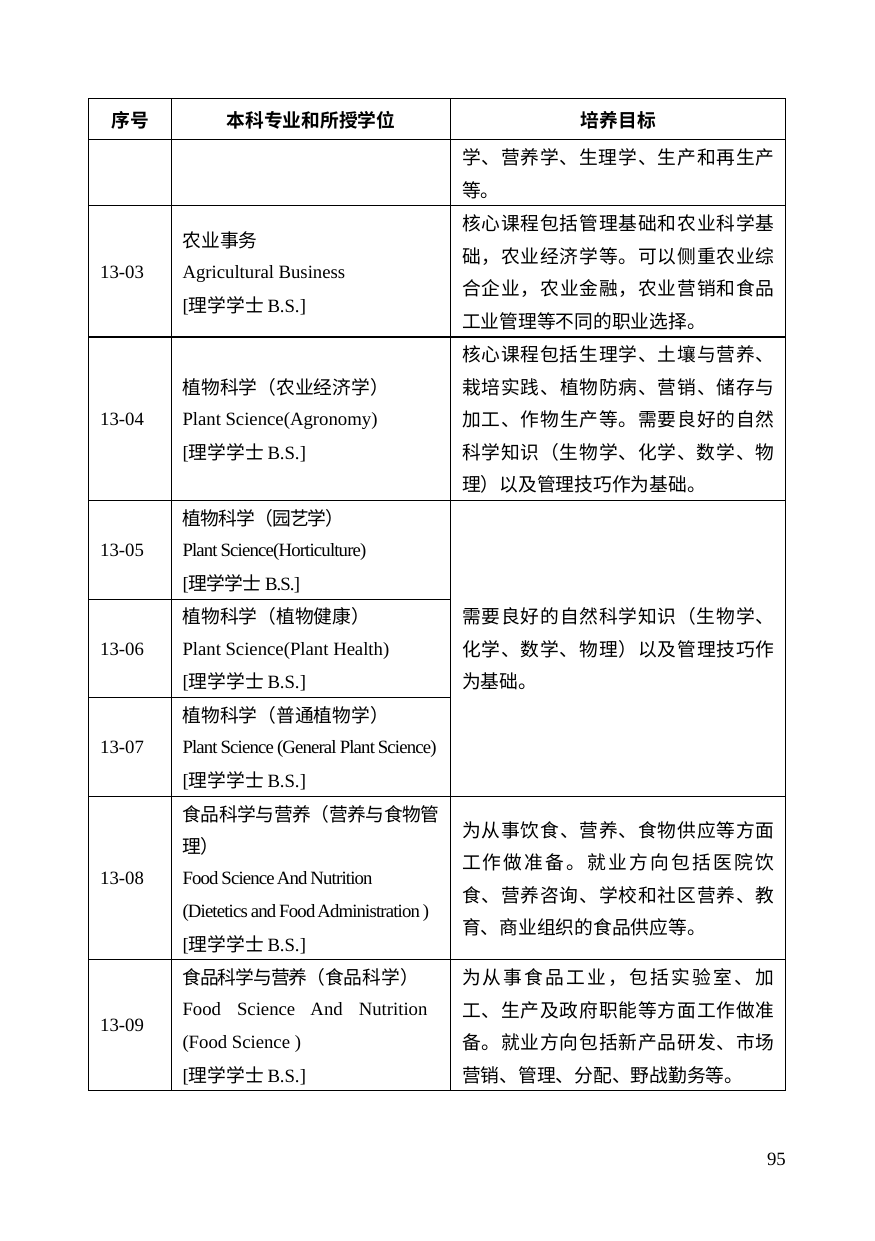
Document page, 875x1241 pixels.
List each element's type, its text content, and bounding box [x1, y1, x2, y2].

table_cell [89, 501, 171, 598]
table_cell [89, 206, 171, 336]
table_header 本科专业和所授学位 [172, 99, 450, 139]
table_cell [451, 140, 785, 205]
table_cell 核心课程包括生理学、土壤与营养、栽培实践、植物防病、营销、储存与加工、作物生产等。需要良好的自然科学知识（生物学、化学、数学、物理）以及管理技巧作为基础。 [451, 338, 785, 500]
table_cell [89, 797, 171, 959]
table_cell 植物科学（普通植物学） Plant Science (General Plant Science) [理学学士B.S.] [172, 698, 450, 796]
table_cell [172, 140, 450, 205]
table_header 培养目标 [451, 99, 785, 139]
table_cell [89, 600, 171, 697]
table_cell [89, 960, 171, 1090]
table_cell [89, 338, 171, 500]
table_cell 农业事务 Agricultural Business [理学学士B.S.] [172, 206, 450, 336]
table_cell 核心课程包括管理基础和农业科学基础，农业经济学等。可以侧重农业综合企业，农业金融，农业营销和食品工业管理等不同的职业选择。 [451, 206, 785, 336]
table_cell 植物科学（植物健康） Plant Science(Plant Health) [理学学士B.S.] [172, 600, 450, 697]
table_cell 为从事饮食、营养、食物供应等方面工作做准备。就业方向包括医院饮食、营养咨询、学校和社区营养、教育、商业组织的食品供应等。 [451, 797, 785, 959]
table_cell 植物科学（农业经济学） Plant Science(Agronomy) [理学学士B.S.] [172, 338, 450, 500]
table_cell 需要良好的自然科学知识（生物学、化学、数学、物理）以及管理技巧作为基础。 [451, 501, 785, 796]
table_cell 为从事食品工业，包括实验室、加工、生产及政府职能等方面工作做准备。就业方向包括新产品研发、市场营销、管理、分配、野战勤务等。 [451, 960, 785, 1090]
table_cell 食品科学与营养（食品科学） Food Science And Nutrition (Food Science ) [理学学士B.S.] [172, 960, 450, 1090]
table_header 序号 [89, 99, 171, 139]
table_cell 食品科学与营养（营养与食物管理） Food Science And Nutrition (Dietetics and Food Administration ) [理学学士B.S.] [172, 797, 450, 959]
table_cell 植物科学（园艺学） Plant Science(Horticulture) [理学学士B.S.] [172, 501, 450, 598]
table_cell [89, 140, 171, 205]
table_cell [89, 698, 171, 796]
